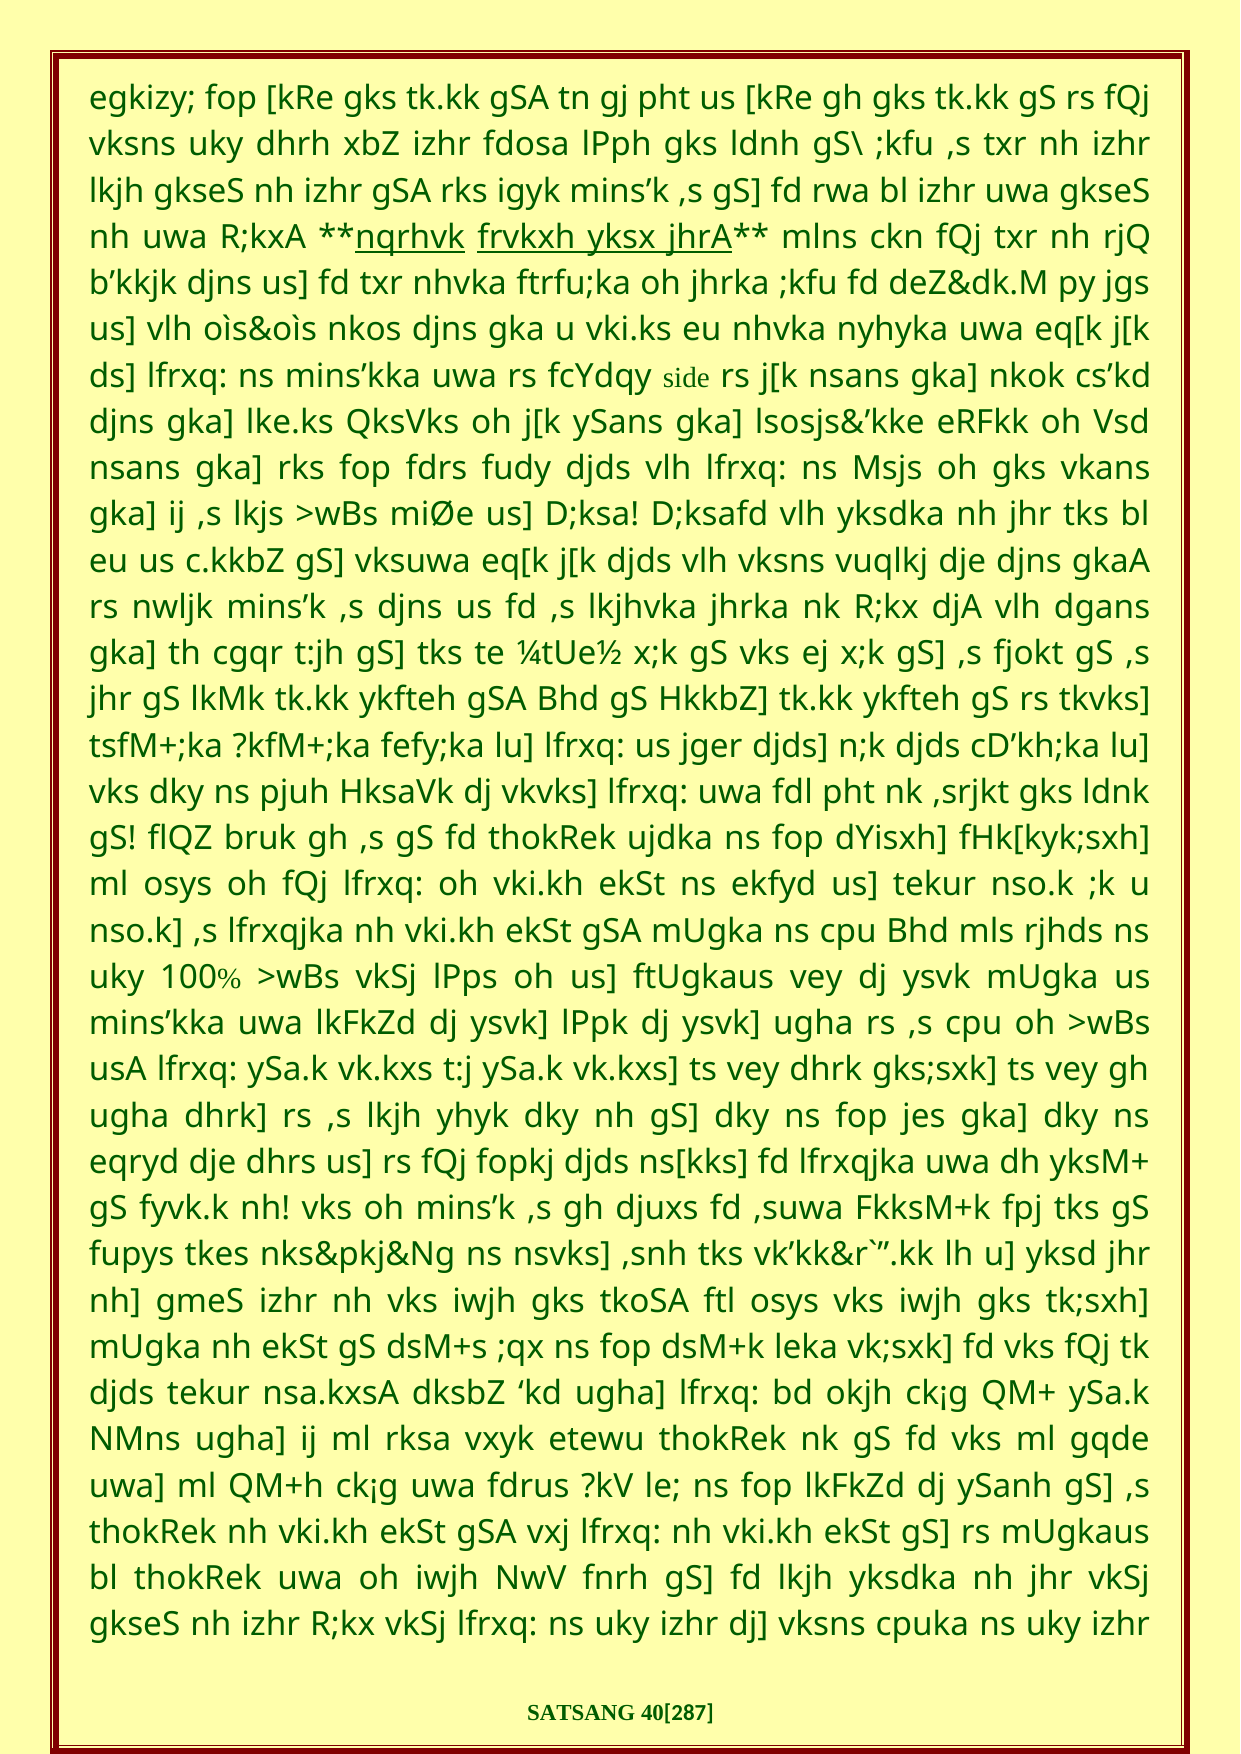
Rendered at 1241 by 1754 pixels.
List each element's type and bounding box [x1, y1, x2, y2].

text [89, 74, 1152, 1646]
